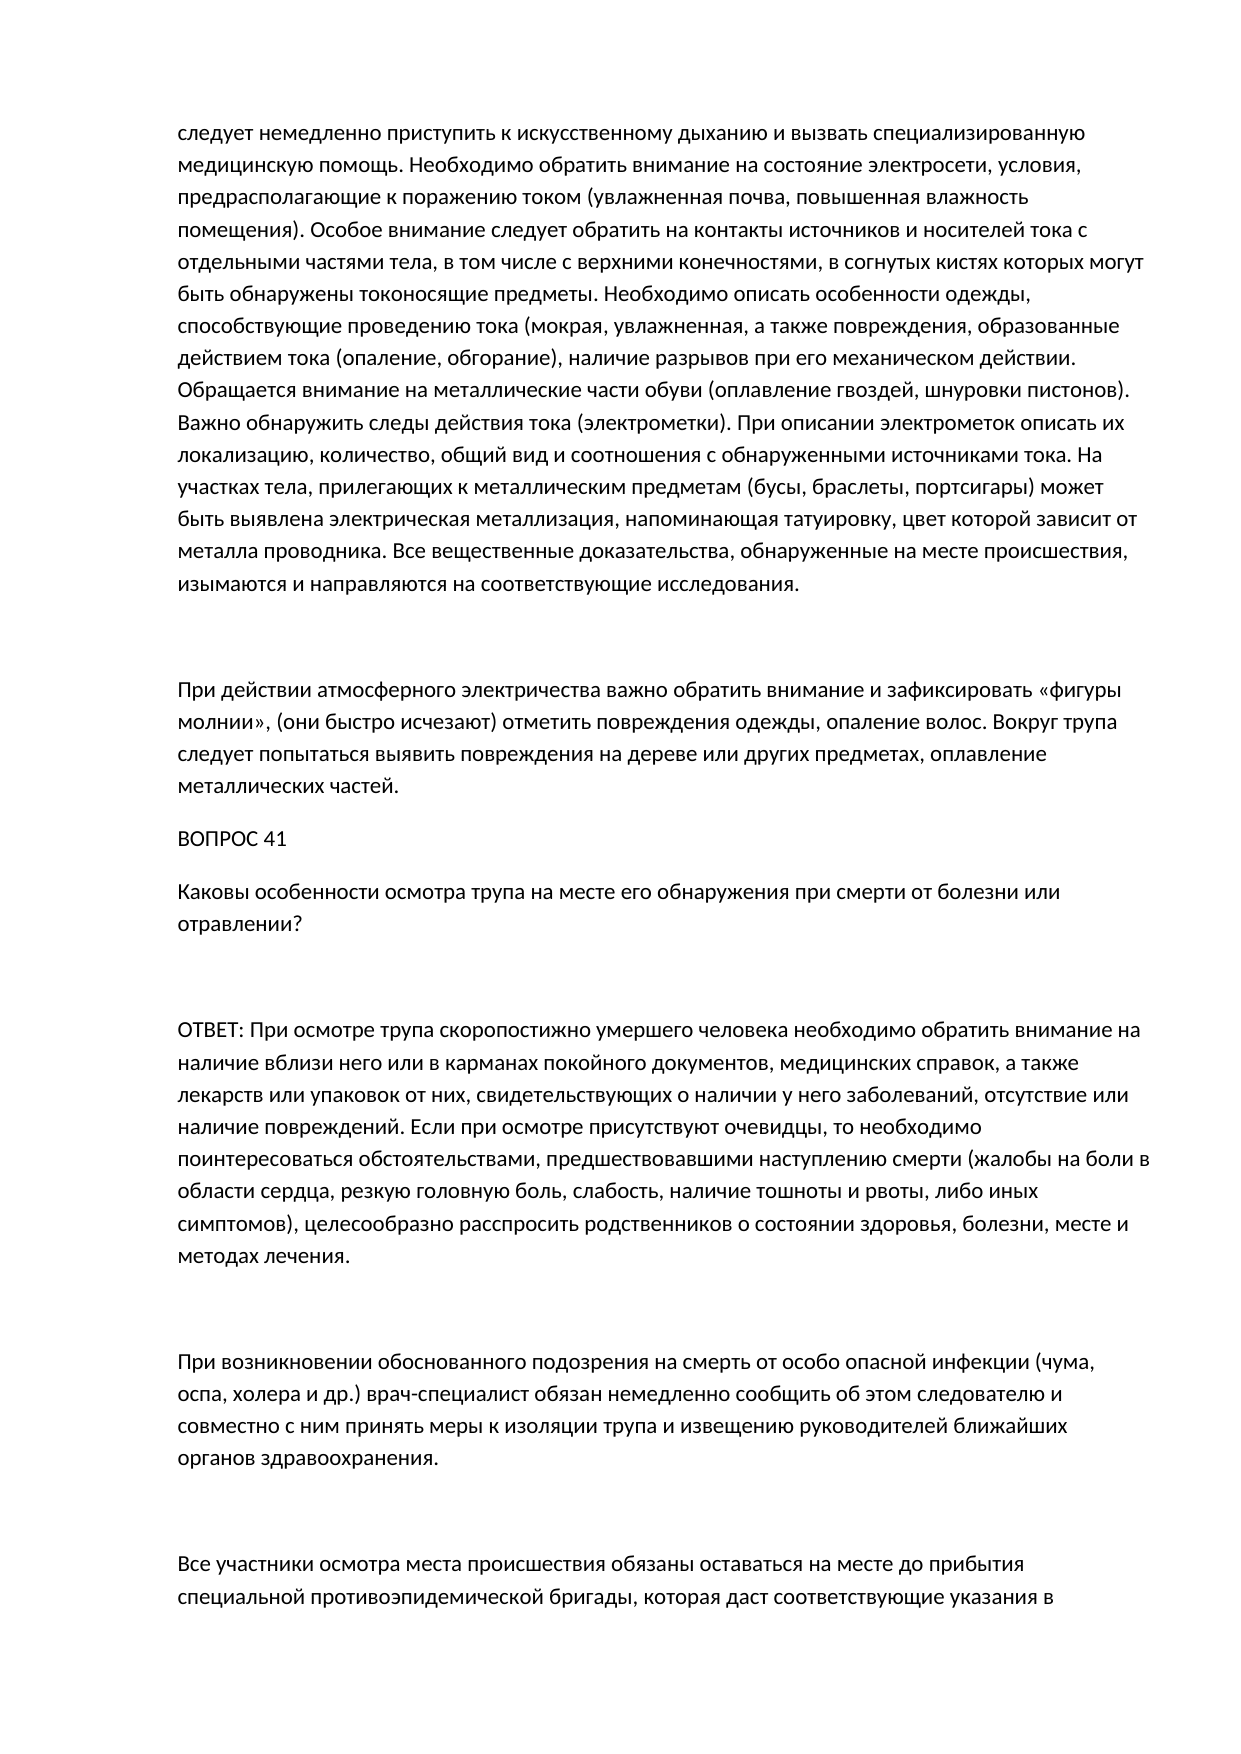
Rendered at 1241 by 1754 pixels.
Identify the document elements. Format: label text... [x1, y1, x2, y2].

text При возникновении обоснованного подозрения на смерть от особо опасной инфекции (чума, оспа, холера и др.) врач-специалист обязан немедленно сообщить об этом следователю и совместно с ним принять меры к изоляции трупа и извещению руководителей ближайших органов здравоохранения. [177, 1347, 1152, 1472]
text ВОПРОС 41 [177, 824, 1152, 852]
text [177, 1549, 1152, 1610]
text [177, 118, 1152, 597]
text ОТВЕТ: При осмотре трупа скоропостижно умершего человека необходимо обратить внимание на наличие вблизи него или в карманах покойного документов, медицинских справок, а также лекарств или упаковок от них, свидетельствующих о наличии у него заболеваний, отсутствие или наличие повреждений. Если при осмотре присутствуют очевидцы, то необходимо поинтересоваться обстоятельствами, предшествовавшими наступлению смерти (жалобы на боли в области сердца, резкую головную боль, слабость, наличие тошноты и рвоты, либо иных симптомов), целесообразно расспросить родственников о состоянии здоровья, болезни, месте и методах лечения. [177, 1016, 1152, 1269]
text При действии атмосферного электричества важно обратить внимание и зафиксировать «фигуры молнии», (они быстро исчезают) отметить повреждения одежды, опаление волос. Вокруг трупа следует попытаться выявить повреждения на дереве или других предметах, оплавление металлических частей. [177, 675, 1152, 799]
text Каковы особенности осмотра трупа на месте его обнаружения при смерти от болезни или отравлении? [177, 877, 1152, 938]
